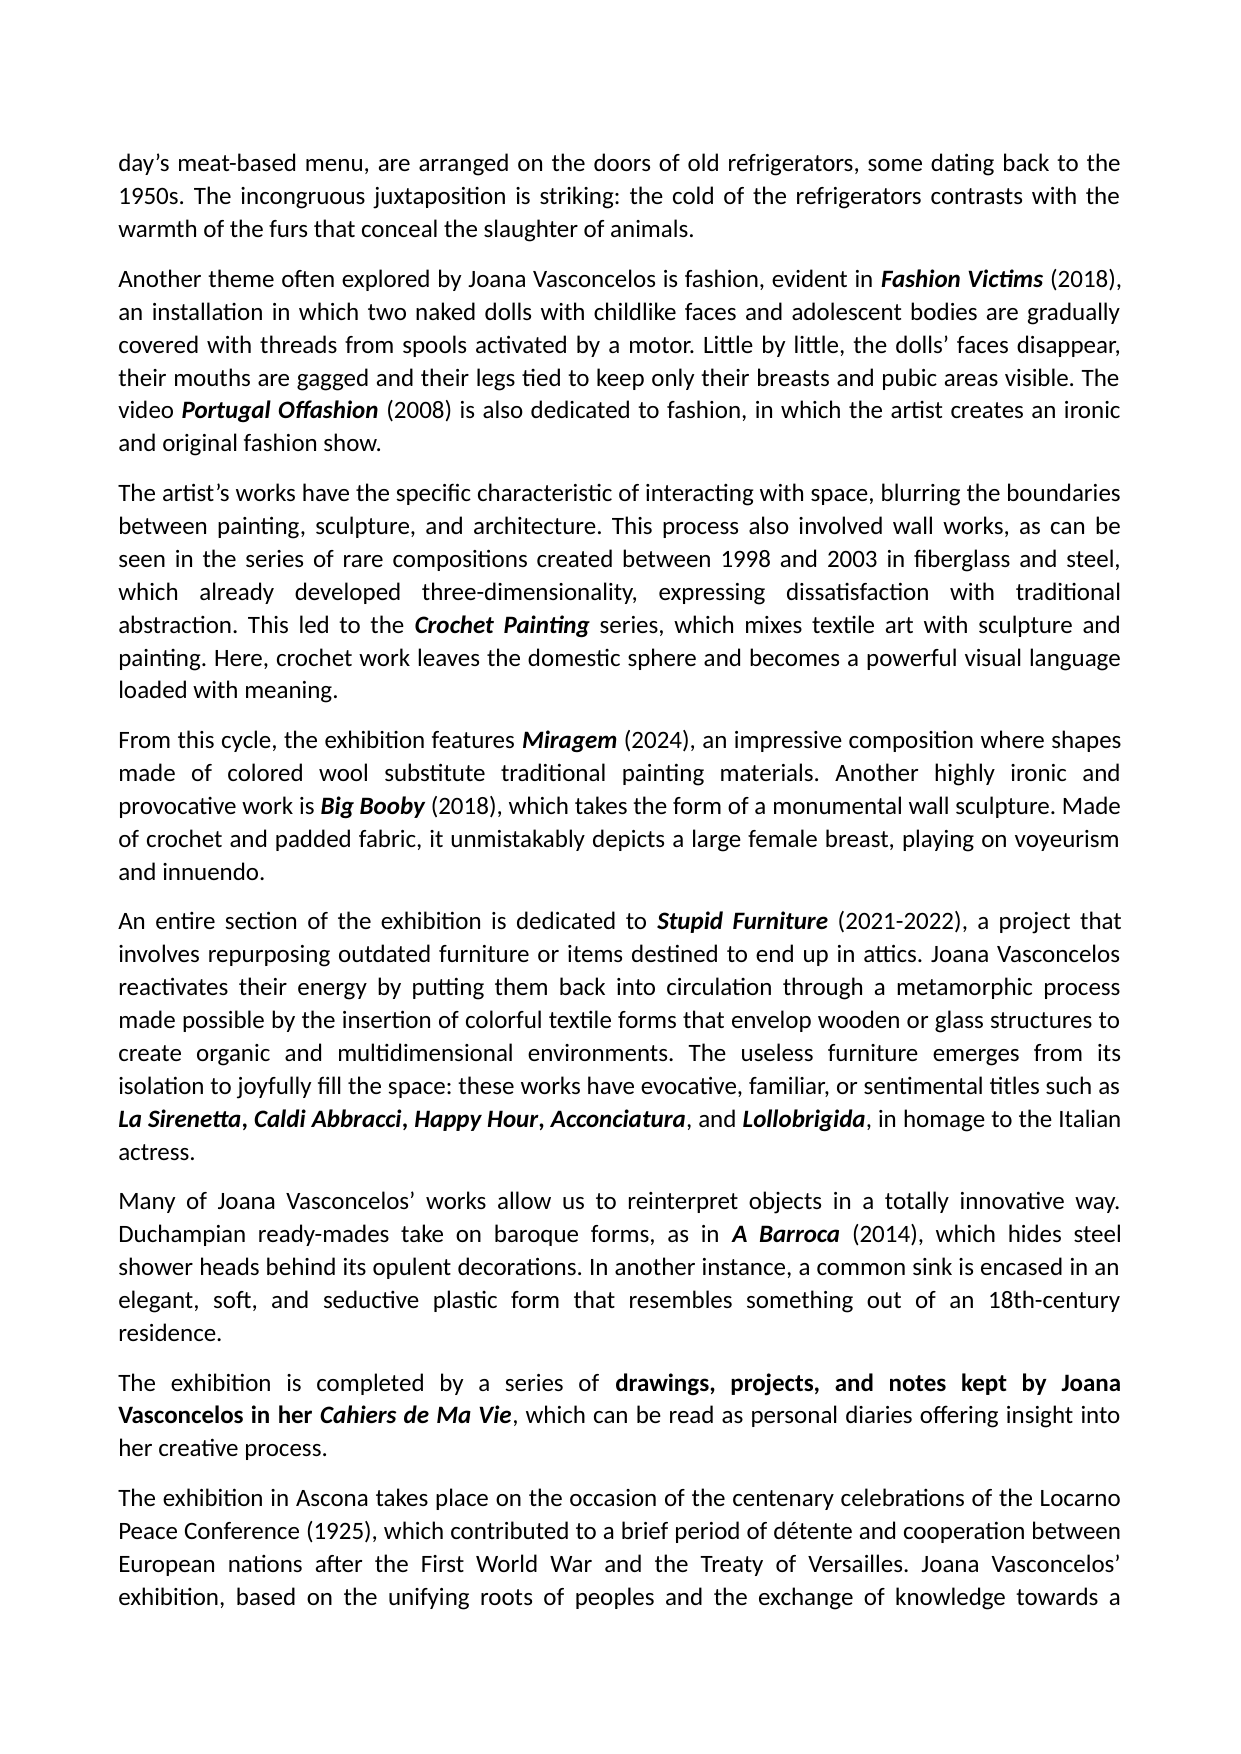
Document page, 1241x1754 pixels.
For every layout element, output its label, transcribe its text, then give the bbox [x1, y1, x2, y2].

text From this cycle, the exhibition features Miragem (2024), an impressive composition where shapes made of colored wool substitute traditional painting materials. Another highly ironic and provocative work is Big Booby (2018), which takes the form of a monumental wall sculpture. Made of crochet and padded fabric, it unmistakably depicts a large female breast, playing on voyeurism and innuendo. [118, 724, 1122, 886]
text The exhibition is completed by a series of drawings, projects, and notes kept by Joana Vasconcelos in her Cahiers de Ma Vie, which can be read as personal diaries offering insight into her creative process. [118, 1367, 1122, 1463]
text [118, 148, 1122, 244]
text Many of Joana Vasconcelos’ works allow us to reinterpret objects in a totally innovative way. Duchampian ready-mades take on baroque forms, as in A Barroca (2014), which hides steel shower heads behind its opulent decorations. In another instance, a common sink is encased in an elegant, soft, and seductive plastic form that resembles something out of an 18th-century residence. [118, 1186, 1122, 1348]
text Another theme often explored by Joana Vasconcelos is fashion, evident in Fashion Victims (2018), an installation in which two naked dolls with childlike faces and adolescent bodies are gradually covered with threads from spools activated by a motor. Little by little, the dolls’ faces disappear, their mouths are gagged and their legs tied to keep only their breasts and pubic areas visible. The video Portugal Offashion (2008) is also dedicated to fashion, in which the artist creates an ironic and original fashion show. [118, 263, 1122, 458]
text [118, 1482, 1122, 1611]
text The artist’s works have the specific characteristic of interacting with space, blurring the boundaries between painting, sculpture, and architecture. This process also involved wall works, as can be seen in the series of rare compositions created between 1998 and 2003 in fiberglass and steel, which already developed three-dimensionality, expressing dissatisfaction with traditional abstraction. This led to the Crochet Painting series, which mixes textile art with sculpture and painting. Here, crochet work leaves the domestic sphere and becomes a powerful visual language loaded with meaning. [118, 477, 1122, 705]
text An entire section of the exhibition is dedicated to Stupid Furniture (2021-2022), a project that involves repurposing outdated furniture or items destined to end up in attics. Joana Vasconcelos reactivates their energy by putting them back into circulation through a metamorphic process made possible by the insertion of colorful textile forms that envelop wooden or glass structures to create organic and multidimensional environments. The useless furniture emerges from its isolation to joyfully fill the space: these works have evocative, familiar, or sentimental titles such as La Sirenetta, Caldi Abbracci, Happy Hour, Acconciatura, and Lollobrigida, in homage to the Italian actress. [118, 906, 1122, 1166]
